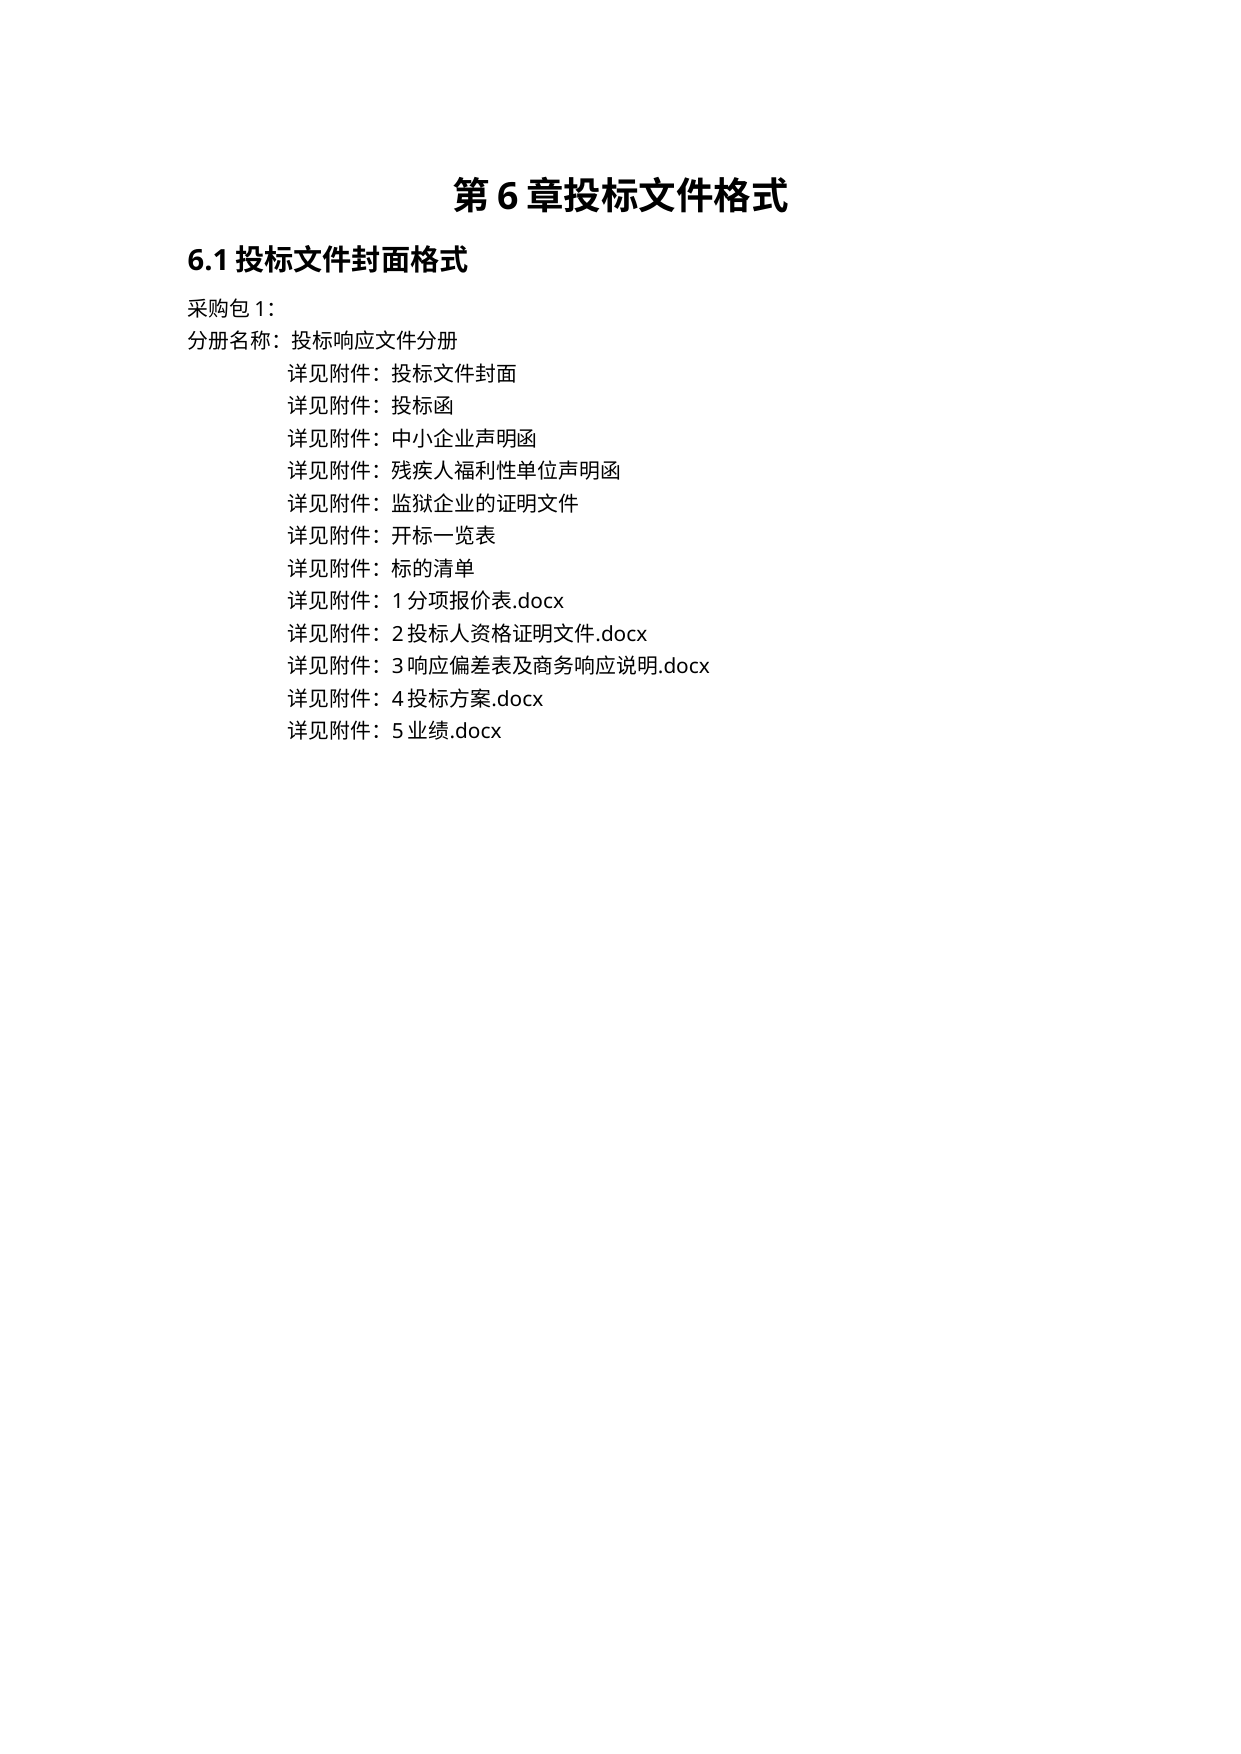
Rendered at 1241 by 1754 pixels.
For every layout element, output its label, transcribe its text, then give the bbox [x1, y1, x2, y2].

text 详见附件：4投标方案.docx [187, 682, 1053, 714]
text 详见附件：投标文件封面 [187, 357, 1053, 389]
text 详见附件：开标一览表 [187, 519, 1053, 552]
text 详见附件：3响应偏差表及商务响应说明.docx [187, 649, 1053, 682]
text 详见附件：中小企业声明函 [187, 422, 1053, 454]
text 6.1投标文件封面格式 [187, 227, 1053, 292]
text 详见附件：投标函 [187, 389, 1053, 422]
text 第6章投标文件格式 [187, 162, 1053, 227]
text 详见附件：5业绩.docx [187, 714, 1053, 747]
text 采购包1： [187, 292, 1053, 324]
text 详见附件：1分项报价表.docx [187, 584, 1053, 617]
text 详见附件：监狱企业的证明文件 [187, 487, 1053, 519]
text 分册名称：投标响应文件分册 [187, 324, 1053, 357]
text 详见附件：2投标人资格证明文件.docx [187, 617, 1053, 649]
text 详见附件：标的清单 [187, 552, 1053, 584]
text 详见附件：残疾人福利性单位声明函 [187, 454, 1053, 487]
